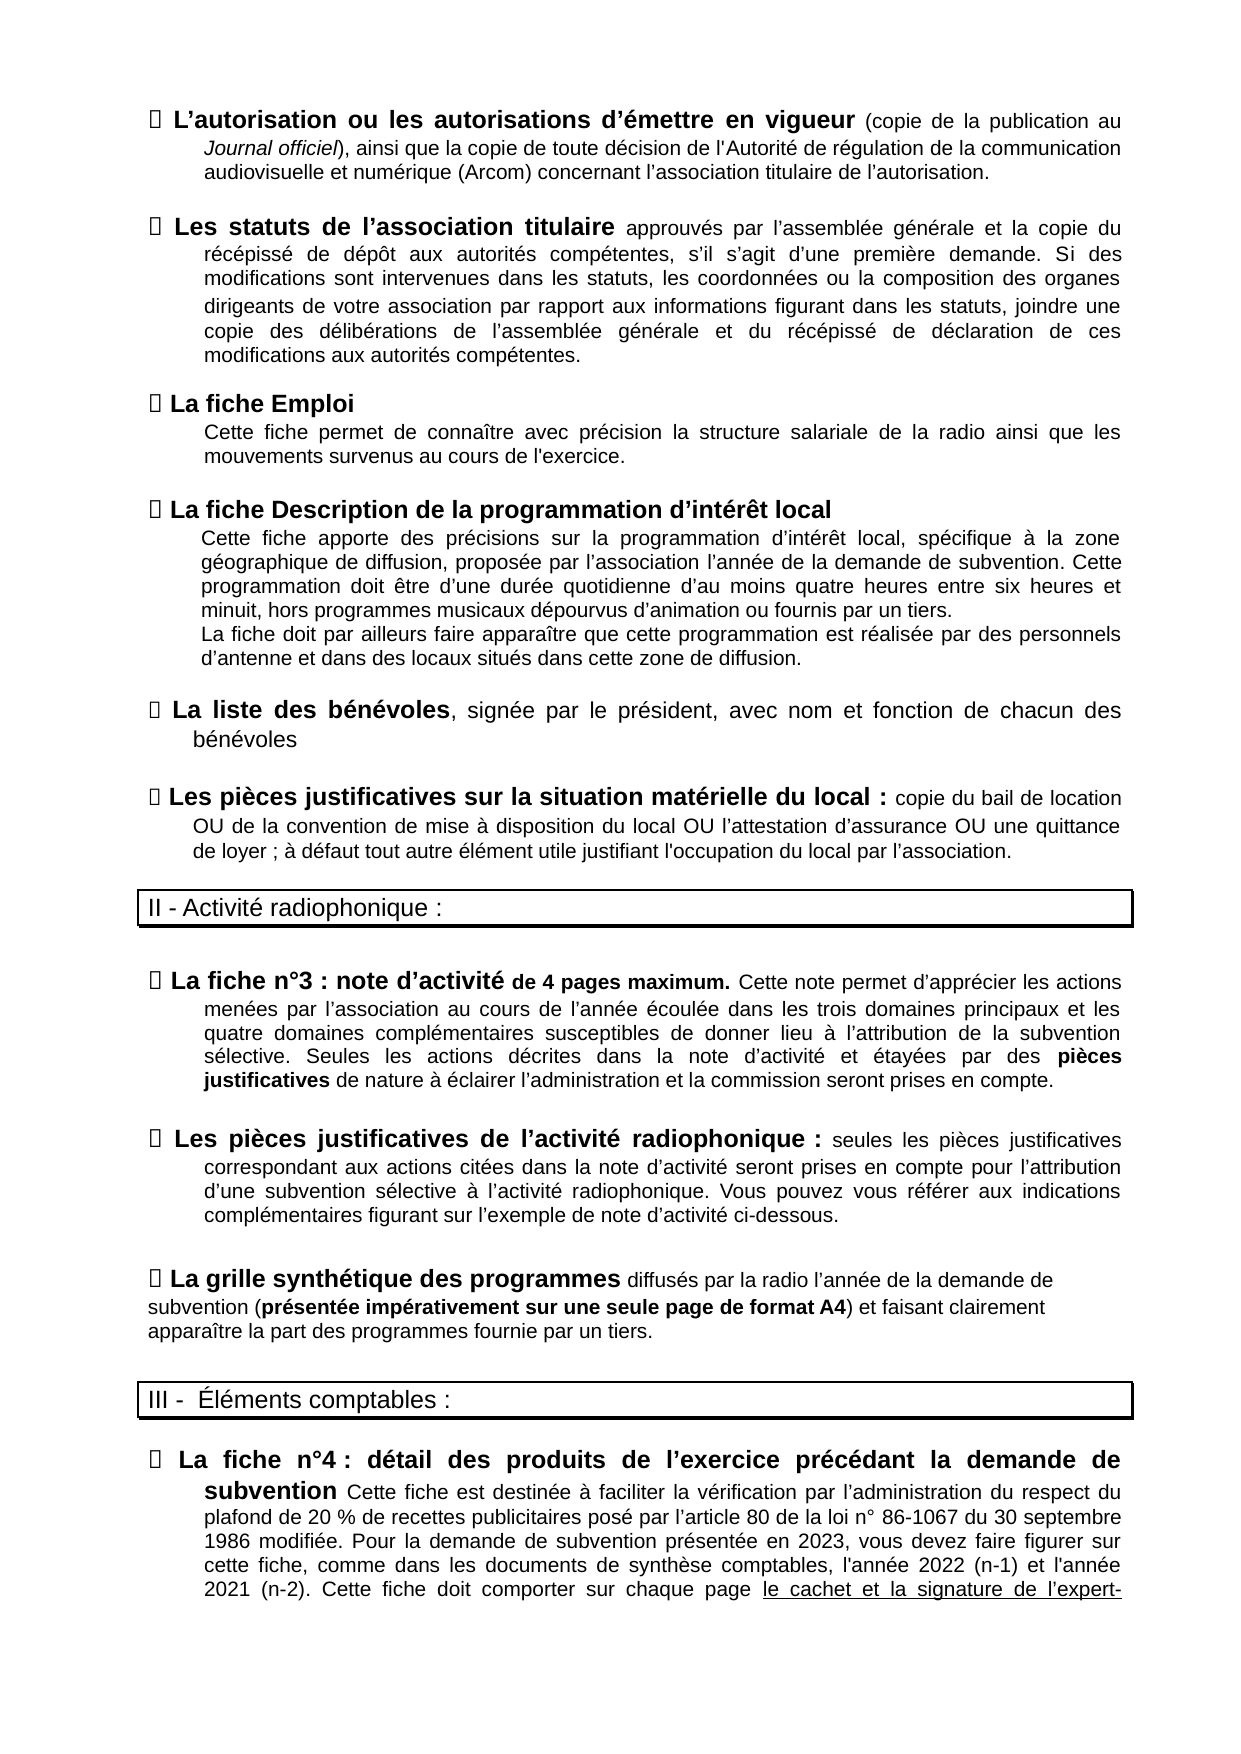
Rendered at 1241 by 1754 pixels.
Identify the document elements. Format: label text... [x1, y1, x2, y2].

text  Les statuts de l’association titulaire approuvés par l’assemblée générale et la copie du récépissé de dépôt aux autorités compétentes, s’il s’agit d’une première demande. Si des modifications sont intervenues dans les statuts, les coordonnées ou la composition des organes dirigeants de votre association par rapport aux informations figurant dans les statuts, joindre une copie des délibérations de l’assemblée générale et du récépissé de déclaration de ces modifications aux autorités compétentes. [148, 208, 1122, 367]
text  La grille synthétique des programmes diffusés par la radio l’année de la demande de subvention (présentée impérativement sur une seule page de format A4) et faisant clairement apparaître la part des programmes fournie par un tiers. [148, 1261, 1122, 1343]
text  La fiche Emploi [148, 386, 1122, 420]
text  Les pièces justificatives de l’activité radiophonique : seules les pièces justificatives correspondant aux actions citées dans la note d’activité seront prises en compte pour l’attribution d’une subvention sélective à l’activité radiophonique. Vous pouvez vous référer aux indications complémentaires figurant sur l’exemple de note d’activité ci-dessous. [148, 1121, 1122, 1227]
text  La fiche n°3 : note d’activité de 4 pages maximum. Cette note permet d’apprécier les actions menées par l’association au cours de l’année écoulée dans les trois domaines principaux et les quatre domaines complémentaires susceptibles de donner lieu à l’attribution de la subvention sélective. Seules les actions décrites dans la note d’activité et étayées par des pièces justificatives de nature à éclairer l’administration et la commission seront prises en compte. [148, 962, 1122, 1092]
list Cette fiche apporte des précisions sur la programmation d’intérêt local, spécifique à la zone géographique de diffusion, proposée par l’association l’année de la demande de subvention. Cette programmation doit être d’une durée quotidienne d’au moins quatre heures entre six heures et minuit, hors programmes musicaux dépourvus d’animation ou fournis par un tiers. [201, 526, 1122, 622]
text II - Activité radiophonique : [139, 891, 1131, 924]
text III - Éléments comptables : [139, 1383, 1131, 1416]
list La fiche doit par ailleurs faire apparaître que cette programmation est réalisée par des personnels d’antenne et dans des locaux situés dans cette zone de diffusion. [201, 622, 1122, 670]
list  La liste des bénévoles, signée par le président, avec nom et fonction de chacun des bénévoles [148, 694, 1122, 752]
text Cette fiche permet de connaître avec précision la structure salariale de la radio ainsi que les mouvements survenus au cours de l'exercice. [204, 420, 1122, 468]
list  Les pièces justificatives sur la situation matérielle du local : copie du bail de location OU de la convention de mise à disposition du local OU l’attestation d’assurance OU une quittance de loyer ; à défaut tout autre élément utile justifiant l'occupation du local par l’association. [148, 781, 1122, 863]
list  La fiche Description de la programmation d’intérêt local [148, 492, 1122, 526]
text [148, 1442, 1122, 1601]
text  L’autorisation ou les autorisations d’émettre en vigueur (copie de la publication au Journal officiel), ainsi que la copie de toute décision de l'Autorité de régulation de la communication audiovisuelle et numérique (Arcom) concernant l’association titulaire de l’autorisation. [148, 102, 1122, 184]
